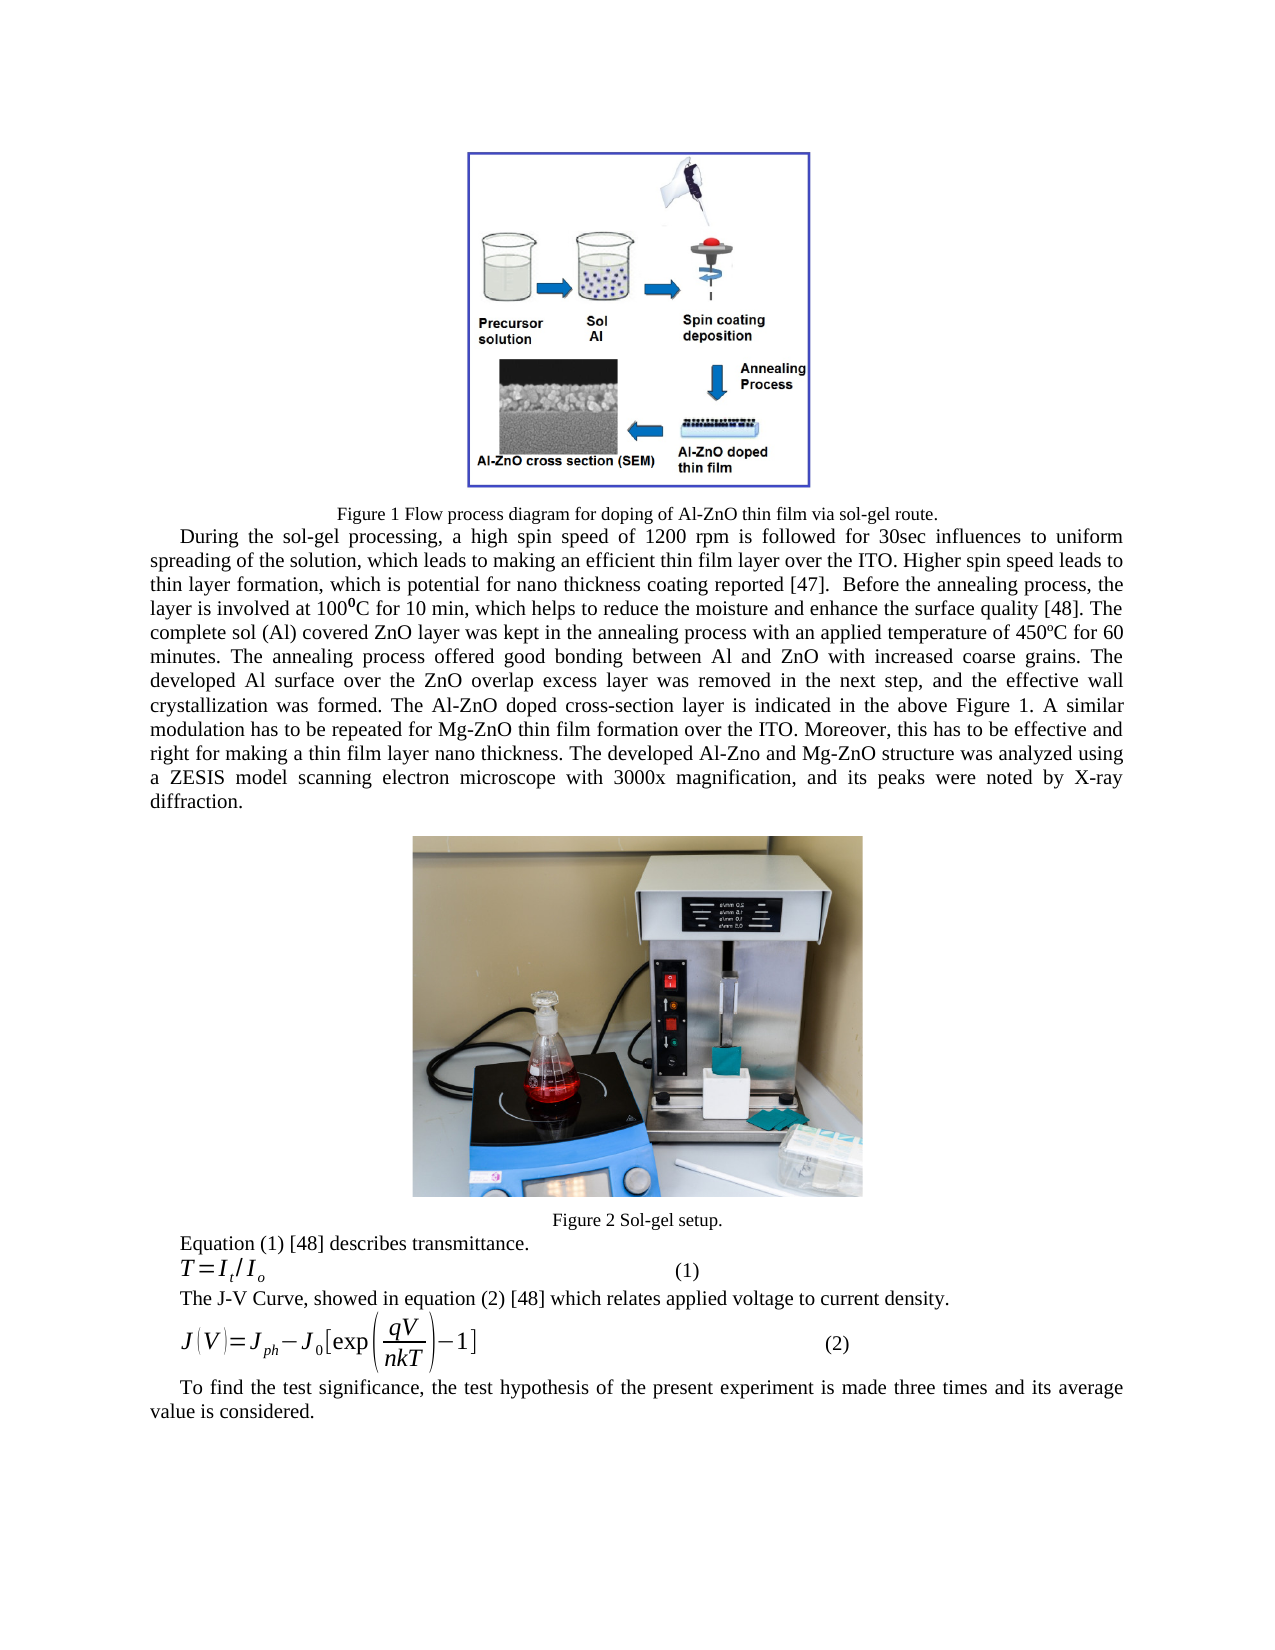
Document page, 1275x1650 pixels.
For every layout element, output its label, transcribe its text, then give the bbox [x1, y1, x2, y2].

text (2) [150, 1310, 1125, 1375]
text Figure 1 Flow process diagram for doping of Al-ZnO thin film via sol-gel route. [150, 502, 1125, 524]
picture [463, 150, 812, 490]
text Figure 2 Sol-gel setup. [150, 1209, 1125, 1231]
text Equation (1) [48] describes transmittance. [150, 1231, 1125, 1255]
picture [412, 836, 863, 1197]
text To find the test significance, the test hypothesis of the present experiment is made three times and its average value is considered. [150, 1375, 1125, 1423]
text (1) [150, 1255, 1125, 1286]
text During the sol-gel processing, a high spin speed of 1200 rpm is followed for 30sec influences to uniform spreading of the solution, which leads to making an efficient thin film layer over the ITO. Higher spin speed leads to thin layer formation, which is potential for nano thickness coating reported [47]. Before the annealing process, the layer is involved at 100⁰C for 10 min, which helps to reduce the moisture and enhance the surface quality [48]. The complete sol (Al) covered ZnO layer was kept in the annealing process with an applied temperature of 450ºC for 60 minutes. The annealing process offered good bonding between Al and ZnO with increased coarse grains. The developed Al surface over the ZnO overlap excess layer was removed in the next step, and the effective wall crystallization was formed. The Al-ZnO doped cross-section layer is indicated in the above Figure 1. A similar modulation has to be repeated for Mg-ZnO thin film formation over the ITO. Moreover, this has to be effective and right for making a thin film layer nano thickness. The developed Al-Zno and Mg-ZnO structure was analyzed using a ZESIS model scanning electron microscope with 3000x magnification, and its peaks were noted by X-ray diffraction. [150, 524, 1125, 813]
text The J-V Curve, showed in equation (2) [48] which relates applied voltage to current density. [150, 1286, 1125, 1310]
